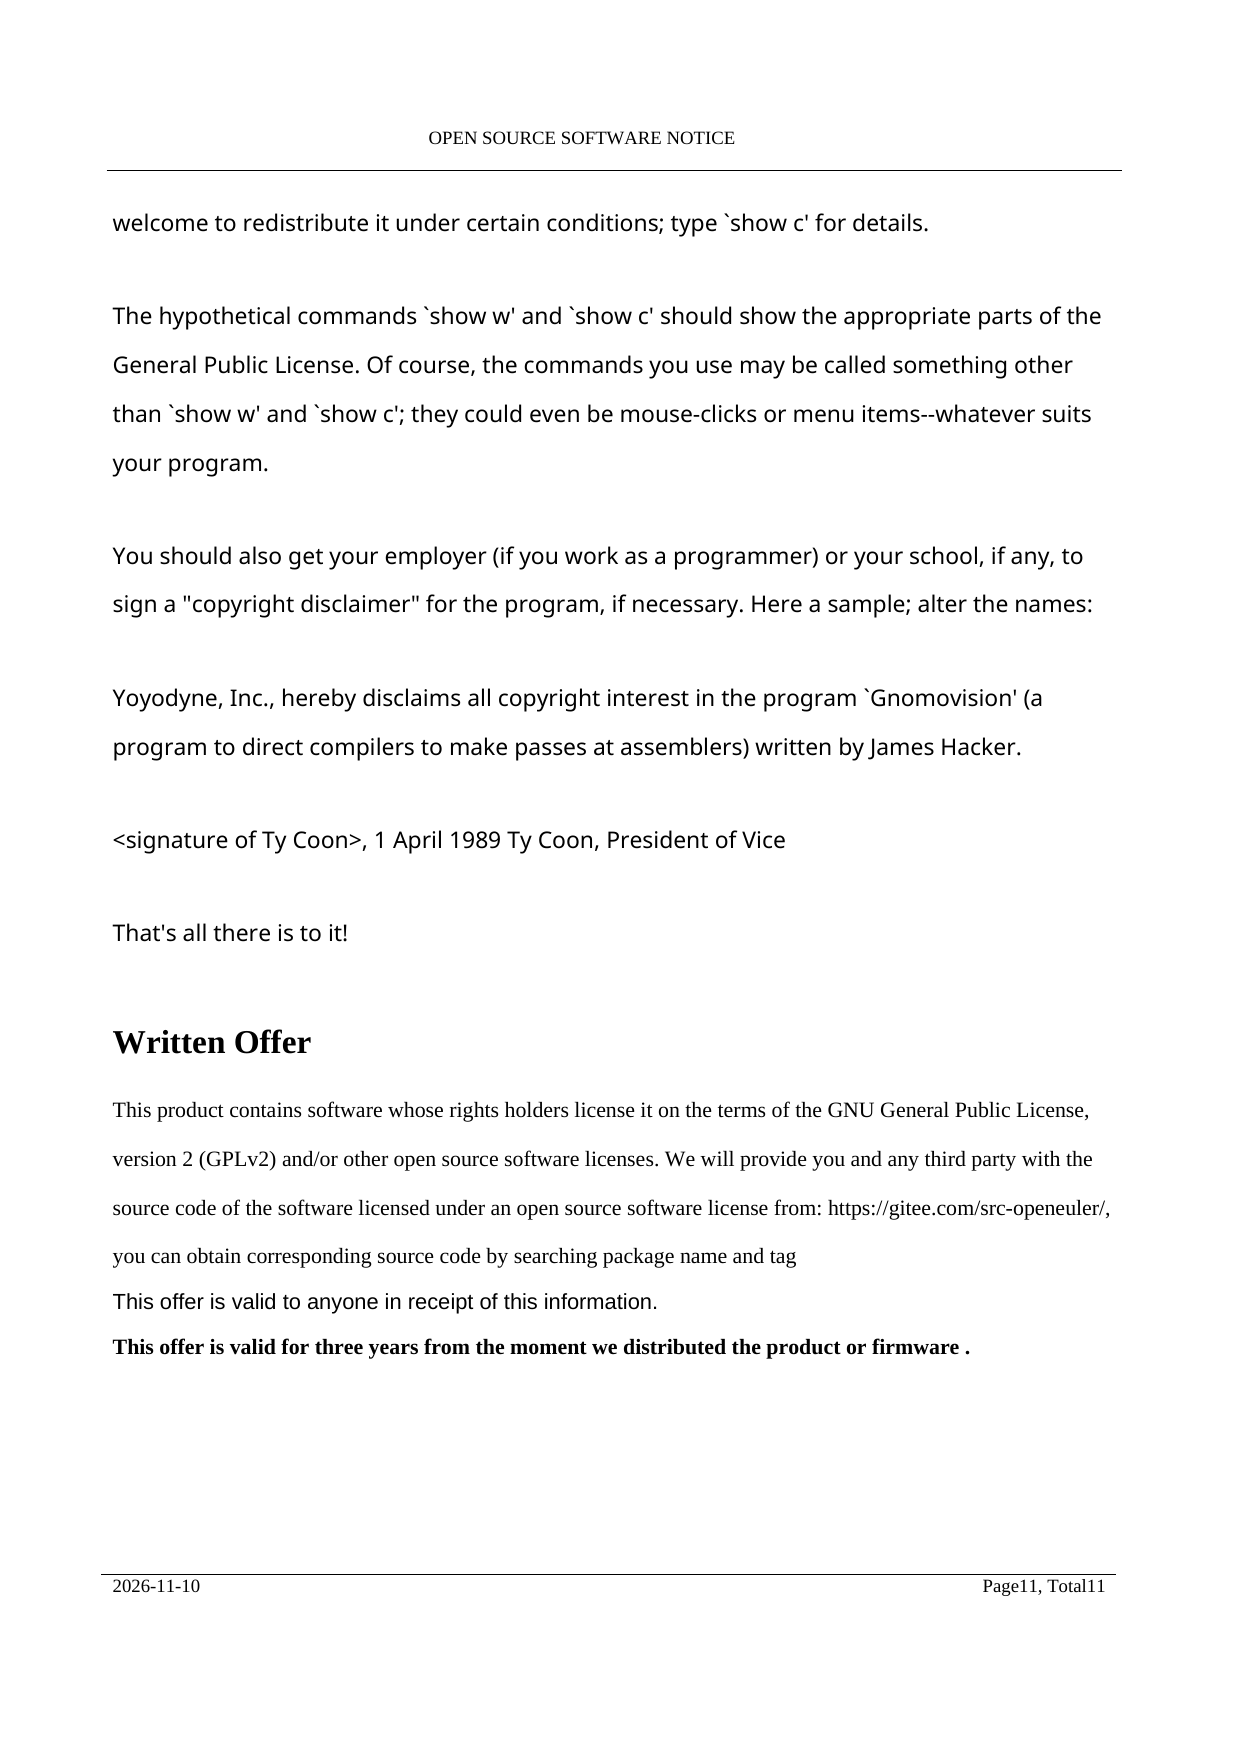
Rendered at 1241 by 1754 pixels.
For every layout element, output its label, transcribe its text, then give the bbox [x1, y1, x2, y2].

text Yoyodyne, Inc., hereby disclaims all copyright interest in the program `Gnomovision' (a program to direct compilers to make passes at assemblers) written by James Hacker. [112, 681, 1128, 762]
text The hypothetical commands `show w' and `show c' should show the appropriate parts of the General Public License. Of course, the commands you use may be called something other than `show w' and `show c'; they could even be mouse-clicks or menu items--whatever suits your program. [112, 299, 1128, 478]
text You should also get your employer (if you work as a programmer) or your school, if any, to sign a "copyright disclaimer" for the program, if necessary. Here a sample; alter the names: [112, 539, 1128, 620]
text This offer is valid to anyone in receipt of this information. [112, 1285, 1128, 1317]
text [112, 206, 1128, 239]
text This product contains software whose rights holders license it on the terms of the GNU General Public License, version 2 (GPLv2) and/or other open source software licenses. We will provide you and any third party with the source code of the software licensed under an open source software license from: https://gitee.com/src-openeuler/, you can obtain corresponding source code by searching package name and tag [112, 1094, 1128, 1272]
text That's all there is to it! [112, 916, 1128, 949]
text <signature of Ty Coon>, 1 April 1989 Ty Coon, President of Vice [112, 823, 1128, 856]
text Written Offer [112, 1009, 1128, 1074]
text This offer is valid for three years from the moment we distributed the product or firmware . [112, 1330, 1128, 1363]
